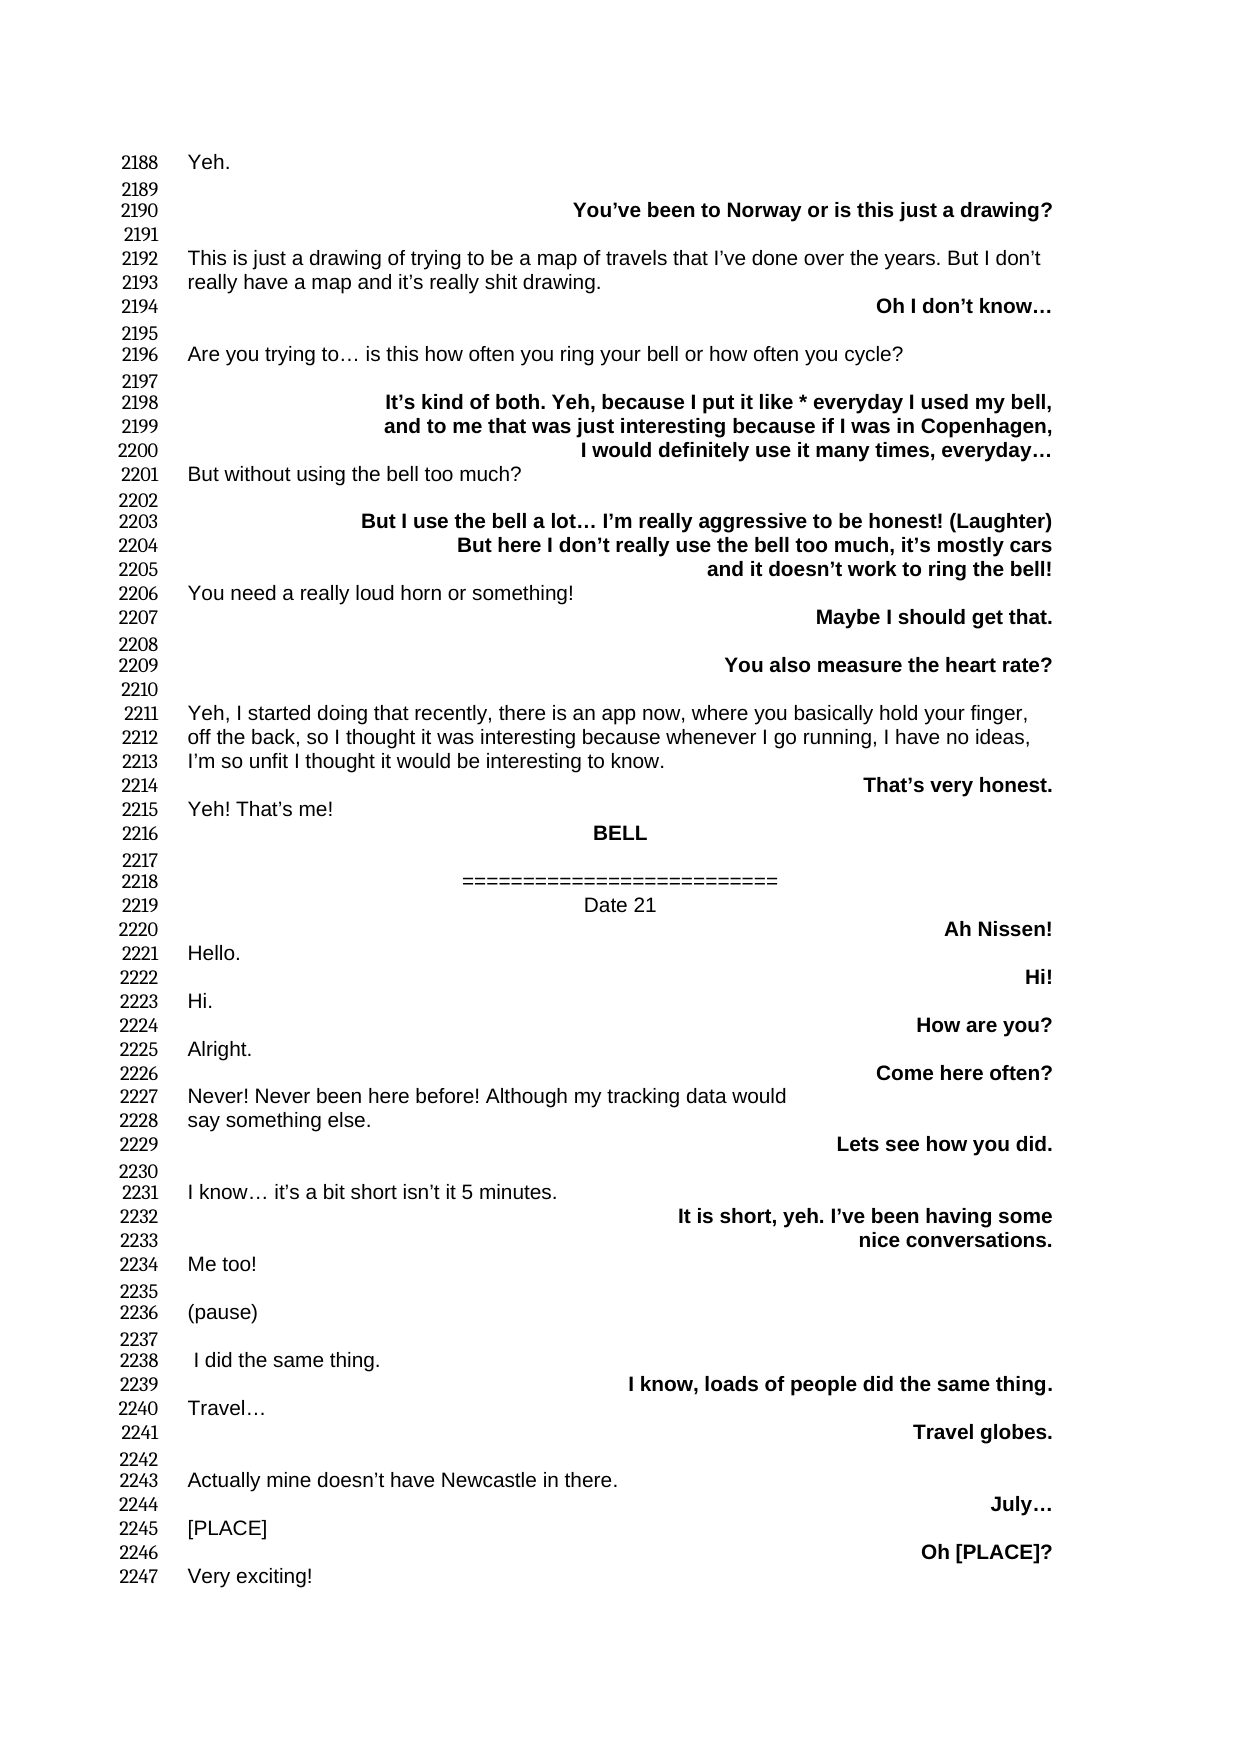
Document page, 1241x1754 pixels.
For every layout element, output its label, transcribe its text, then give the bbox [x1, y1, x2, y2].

text Yeh. [187, 150, 1053, 174]
text Actually mine doesn’t have Newcastle in there. [187, 1468, 1053, 1492]
text But I use the bell a lot… I’m really aggressive to be honest! (Laughter) [187, 509, 1053, 533]
text July… [187, 1492, 1053, 1516]
text Never! Never been here before! Although my tracking data would say something else. [187, 1084, 793, 1132]
text BELL [187, 821, 1053, 845]
text (pause) [187, 1300, 1053, 1324]
text It’s kind of both. Yeh, because I put it like * everyday I used my bell, and to me that was just interesting because if I was in Copenhagen, I would definitely use it many times, everyday… [379, 389, 1053, 461]
text You also measure the heart rate? [187, 653, 1053, 677]
text Yeh, I started doing that recently, there is an app now, where you basically hold your finger, off the back, so I thought it was interesting because whenever I go running, I have no ideas, I’m so unfit I thought it would be interesting to know. [187, 701, 1053, 773]
text I know… it’s a bit short isn’t it 5 minutes. [187, 1180, 1053, 1204]
text Alright. [187, 1036, 1053, 1060]
text Oh [PLACE]? [187, 1539, 1053, 1563]
text Yeh! That’s me! [187, 797, 1053, 821]
text I know, loads of people did the same thing. [187, 1372, 1053, 1396]
text Hi. [187, 988, 1053, 1012]
text Oh I don’t know… [187, 294, 1053, 318]
text [PLACE] [187, 1516, 1053, 1539]
text But without using the bell too much? [187, 461, 1053, 485]
text But here I don’t really use the bell too much, it’s mostly cars and it doesn’t work to ring the bell! [424, 533, 1053, 581]
text Very exciting! [187, 1563, 1053, 1587]
text How are you? [187, 1012, 1053, 1036]
text Me too! [187, 1252, 1053, 1276]
text Travel… [187, 1396, 1053, 1420]
text Hi! [187, 964, 1053, 988]
text Hello. [187, 941, 1053, 964]
text Travel globes. [187, 1420, 1053, 1444]
text Come here often? [187, 1060, 1053, 1084]
text Ah Nissen! [187, 917, 1053, 941]
text This is just a drawing of trying to be a map of travels that I’ve done over the years. But I don’t really have a map and it’s really shit drawing. [187, 246, 1053, 294]
text It is short, yeh. I’ve been having some nice conversations. [645, 1204, 1053, 1252]
text I did the same thing. [187, 1348, 1053, 1372]
text ========================== [187, 869, 1053, 893]
text You’ve been to Norway or is this just a drawing? [187, 198, 1053, 222]
text You need a really loud horn or something! [187, 581, 1053, 605]
text Are you trying to… is this how often you ring your bell or how often you cycle? [187, 342, 1053, 366]
text Lets see how you did. [187, 1132, 1053, 1156]
text That’s very honest. [187, 773, 1053, 797]
text Date 21 [187, 893, 1053, 917]
text Maybe I should get that. [187, 605, 1053, 629]
